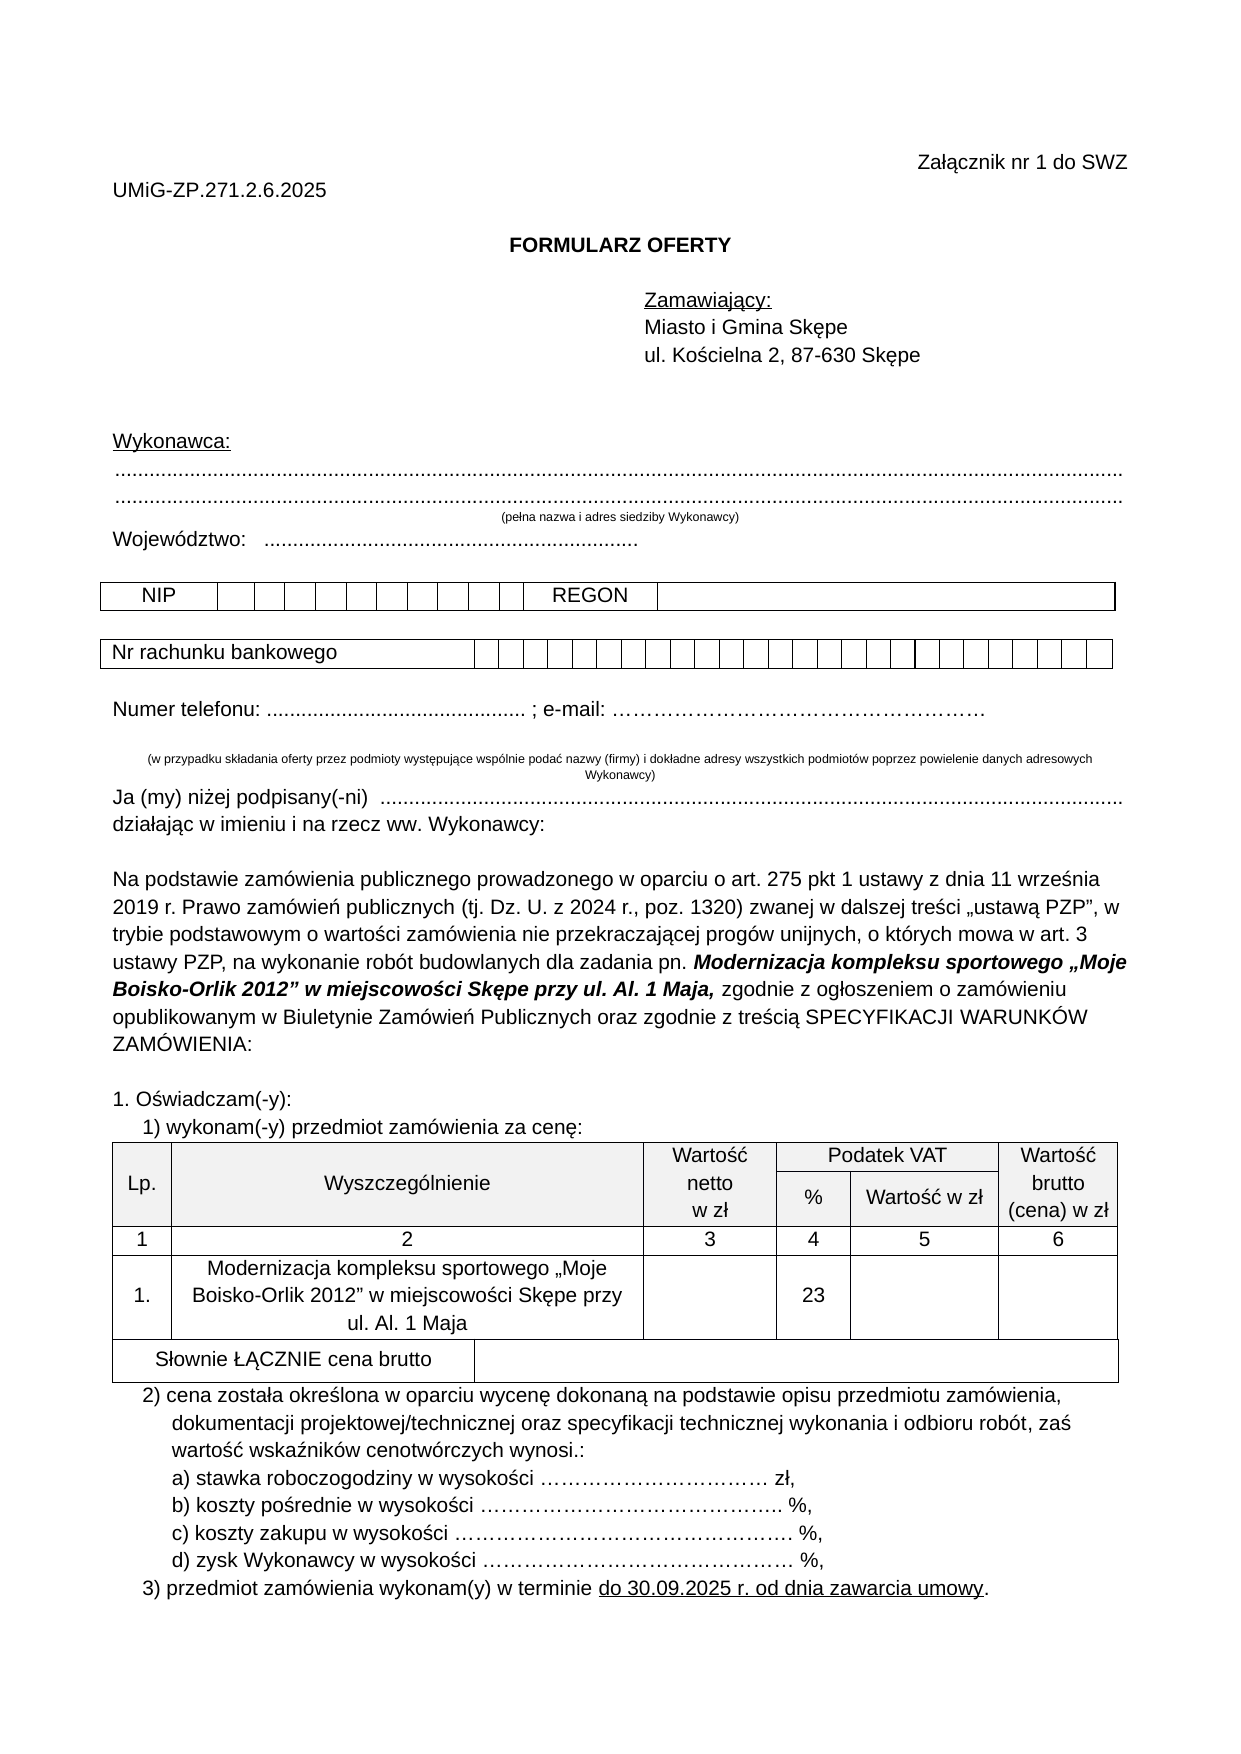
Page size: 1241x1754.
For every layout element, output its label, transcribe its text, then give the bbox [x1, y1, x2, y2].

table_cell 1. [113, 1256, 171, 1338]
table_header [548, 640, 572, 668]
table_cell 1 [113, 1227, 171, 1255]
table_header [964, 640, 988, 668]
table_cell Modernizacja kompleksu sportowego „Moje Boisko-Orlik 2012” w miejscowości Skępe przy ul. Al. 1 Maja [172, 1256, 643, 1338]
table_header [475, 640, 498, 668]
table_header [891, 640, 914, 668]
table_cell Słownie ŁĄCZNIE cena brutto [113, 1340, 474, 1382]
table_header [720, 640, 743, 668]
table_header [408, 583, 437, 610]
table_header [597, 640, 621, 668]
table_header [218, 583, 254, 610]
table_header [695, 640, 719, 668]
table_cell 5 [851, 1227, 998, 1255]
table_cell 3 [644, 1227, 776, 1255]
table_header Lp. [113, 1143, 171, 1226]
table_header [524, 640, 547, 668]
table_cell Wartość w zł [851, 1172, 998, 1226]
table_header [316, 583, 346, 610]
table_header REGON [524, 583, 657, 610]
text Wykonawca: [112, 429, 1128, 453]
text c) koszty zakupu w wysokości …………………………………………. %, [172, 1520, 1128, 1544]
table_header [646, 640, 670, 668]
table_header [916, 640, 939, 668]
text ..............................................................................................................................................................................................................................................................................................................................................................(pełna nazwa i adres siedziby Wykonawcy) [112, 457, 1128, 524]
table_cell 2 [172, 1227, 643, 1255]
table_header Podatek VAT [777, 1143, 998, 1171]
table_header Wartość netto w zł [644, 1143, 776, 1226]
text ul. Kościelna 2, 87-630 Skępe [644, 342, 1128, 366]
table_header Nr rachunku bankowego [101, 640, 474, 668]
text 1) wykonam(-y) przedmiot zamówienia za cenę: [142, 1114, 1128, 1138]
table_header NIP [101, 583, 217, 610]
table_header [744, 640, 768, 668]
table_cell 23 [777, 1256, 850, 1338]
table_header [658, 583, 1114, 610]
table_header [573, 640, 596, 668]
text 2) cena została określona w oparciu wycenę dokonaną na podstawie opisu przedmiotu zamówienia, dokumentacji projektowej/technicznej oraz specyfikacji technicznej wykonania i odbioru robót, zaś wartość wskaźników cenotwórczych wynosi.: [142, 1383, 1128, 1462]
table_header [438, 583, 468, 610]
table_header [347, 583, 376, 610]
text UMiG-ZP.271.2.6.2025 [112, 177, 1128, 201]
table_cell % [777, 1172, 850, 1226]
table_header [469, 583, 499, 610]
table_header [671, 640, 694, 668]
text Załącznik nr 1 do SWZ [112, 150, 1128, 174]
text Województwo: ................................................................. [112, 527, 1128, 551]
table_cell [999, 1256, 1117, 1338]
table_header [818, 640, 841, 668]
table_header Wyszczególnienie [172, 1143, 643, 1226]
text (w przypadku składania oferty przez podmioty występujące wspólnie podać nazwy (firmy) i dokładne adresy wszystkich podmiotów poprzez powielenie danych adresowych Wykonawcy) [112, 752, 1128, 782]
text 3) przedmiot zamówienia wykonam(y) w terminie do 30.09.2025 r. od dnia zawarcia umowy. [142, 1575, 1128, 1599]
table_header [1087, 640, 1112, 668]
table_header [1013, 640, 1037, 668]
table_header [499, 640, 523, 668]
table_header [255, 583, 284, 610]
table_header Wartość brutto (cena) w zł [999, 1143, 1117, 1226]
table_header [622, 640, 645, 668]
text a) stawka roboczogodziny w wysokości …………………………… zł, [172, 1465, 1128, 1489]
table_header [769, 640, 792, 668]
table_header [377, 583, 407, 610]
text FORMULARZ OFERTY [112, 232, 1128, 256]
table_header [867, 640, 890, 668]
text b) koszty pośrednie w wysokości …………………………………….. %, [172, 1493, 1128, 1517]
text d) zysk Wykonawcy w wysokości ……………………………………… %, [172, 1548, 1128, 1572]
table_cell [644, 1256, 776, 1338]
text działając w imieniu i na rzecz ww. Wykonawcy: [112, 812, 1128, 836]
text Na podstawie zamówienia publicznego prowadzonego w oparciu o art. 275 pkt 1 ustawy z dnia 11 września 2019 r. Prawo zamówień publicznych (tj. Dz. U. z 2024 r., poz. 1320) zwanej w dalszej treści „ustawą PZP”, w trybie podstawowym o wartości zamówienia nie przekraczającej progów unijnych, o których mowa w art. 3 ustawy PZP, na wykonanie robót budowlanych dla zadania pn. Modernizacja kompleksu sportowego „Moje Boisko-Orlik 2012” w miejscowości Skępe przy ul. Al. 1 Maja, zgodnie z ogłoszeniem o zamówieniu opublikowanym w Biuletynie Zamówień Publicznych oraz zgodnie z treścią SPECYFIKACJI WARUNKÓW ZAMÓWIENIA: [112, 867, 1128, 1056]
text 1. Oświadczam(-y): [112, 1087, 1128, 1111]
table_header [1062, 640, 1086, 668]
text Zamawiający: [644, 287, 1128, 311]
text Ja (my) niżej podpisany(-ni) ................................................................................................................................. [112, 784, 1128, 808]
text Numer telefonu: ............................................. ; e-mail: ……………………………………………… [112, 697, 1128, 721]
table_cell [851, 1256, 998, 1338]
table_header [1038, 640, 1061, 668]
table_cell [475, 1340, 1118, 1382]
table_header [793, 640, 817, 668]
table_header [285, 583, 315, 610]
table_cell 4 [777, 1227, 850, 1255]
table_cell 6 [999, 1227, 1117, 1255]
table_header [940, 640, 963, 668]
table_header [500, 583, 523, 610]
table_header [989, 640, 1012, 668]
table_header [842, 640, 866, 668]
text Miasto i Gmina Skępe [644, 315, 1128, 339]
